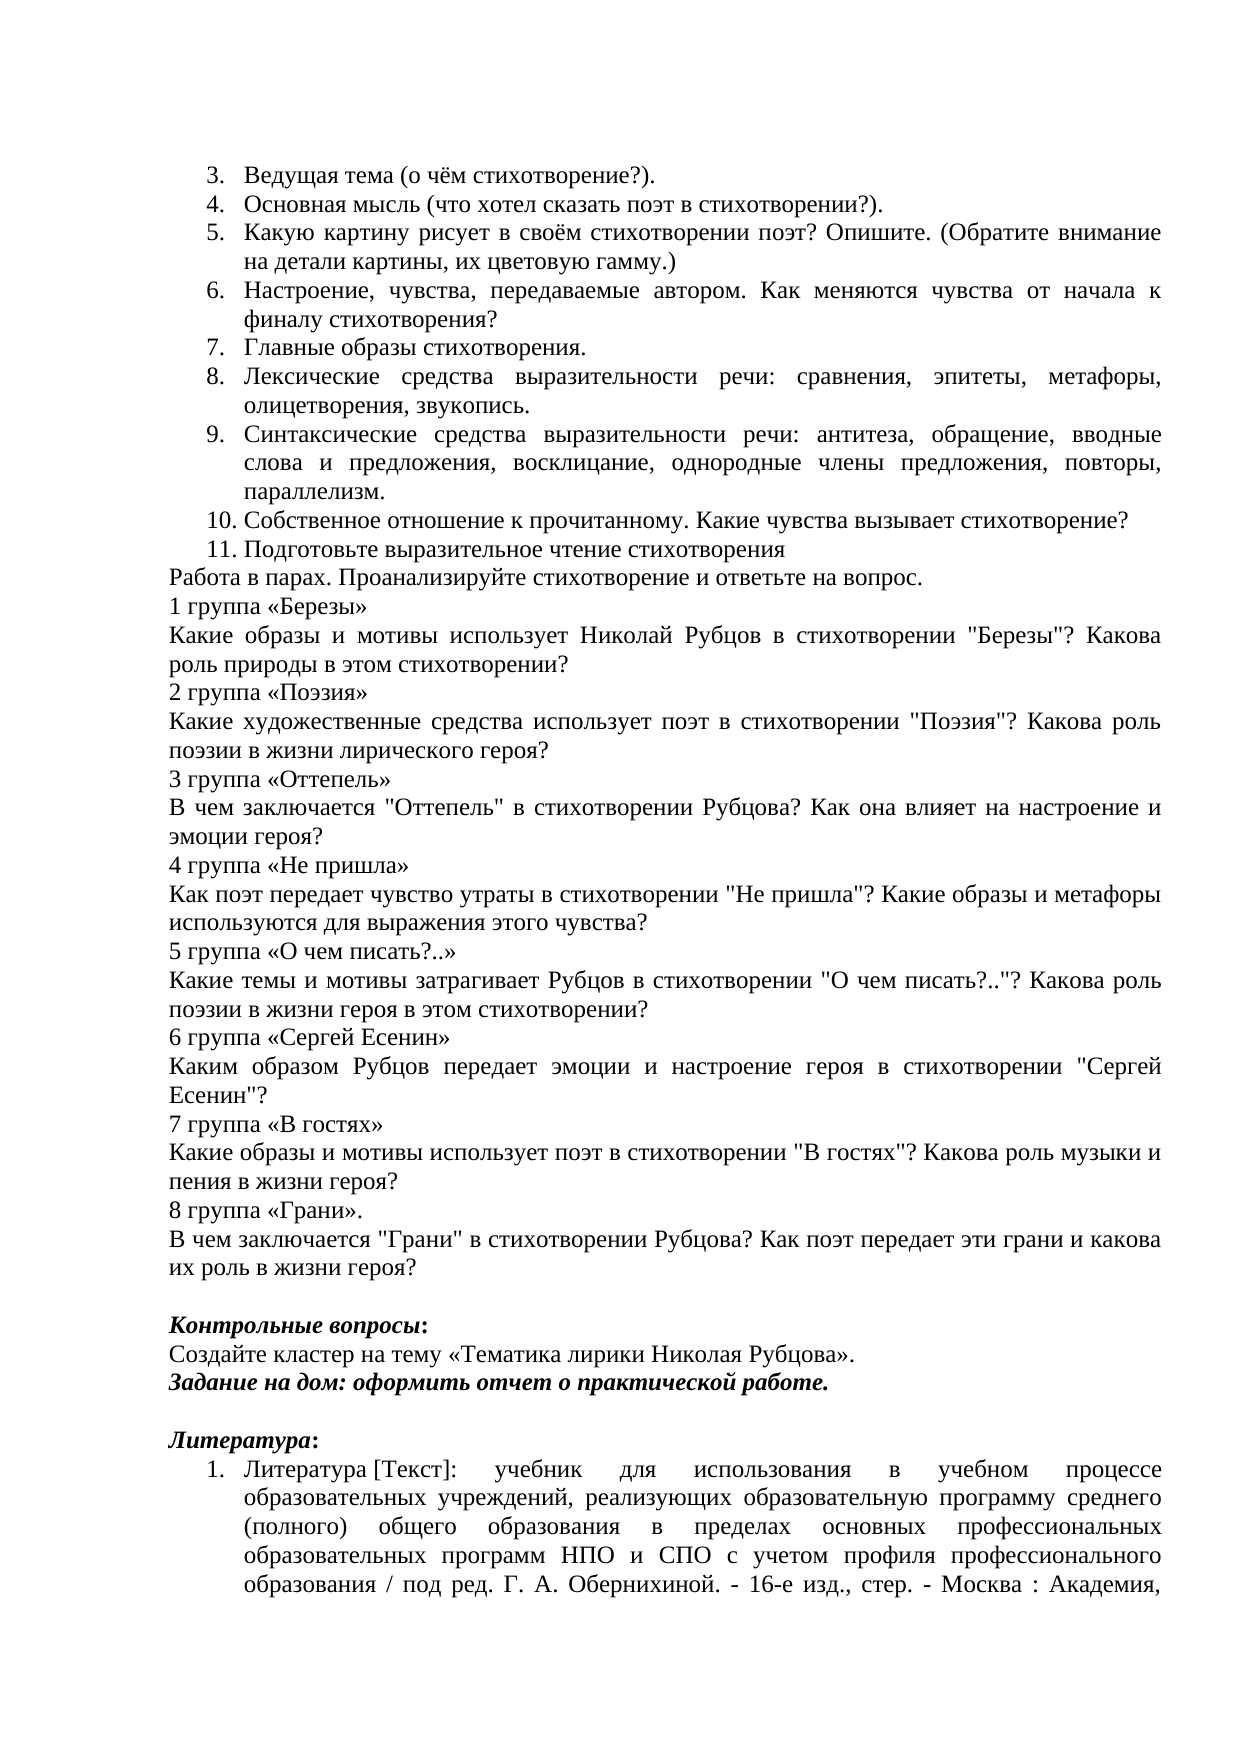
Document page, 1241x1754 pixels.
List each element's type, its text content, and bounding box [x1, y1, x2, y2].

text 8 группа «Грани». [169, 1195, 1162, 1224]
text Какие образы и мотивы использует Николай Рубцов в стихотворении "Березы"? Какова роль природы в этом стихотворении? [169, 620, 1162, 677]
text 5 группа «О чем писать?..» [169, 936, 1162, 965]
text Контрольные вопросы: [169, 1310, 1162, 1339]
text Какие образы и мотивы использует поэт в стихотворении "В гостях"? Какова роль музыки и пения в жизни героя? [169, 1137, 1162, 1195]
text Какие темы и мотивы затрагивает Рубцов в стихотворении "О чем писать?.."? Какова роль поэзии в жизни героя в этом стихотворении? [169, 965, 1162, 1022]
list Настроение, чувства, передаваемые автором. Как меняются чувства от начала к финалу стихотворения? [206, 275, 1162, 332]
text В чем заключается "Оттепель" в стихотворении Рубцова? Как она влияет на настроение и эмоции героя? [169, 792, 1162, 850]
text 3 группа «Оттепель» [169, 764, 1162, 792]
list Главные образы стихотворения. [206, 332, 1162, 361]
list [206, 1454, 1162, 1597]
text Каким образом Рубцов передает эмоции и настроение героя в стихотворении "Сергей Есенин"? [169, 1051, 1162, 1109]
text 6 группа «Сергей Есенин» [169, 1022, 1162, 1051]
text В чем заключается "Грани" в стихотворении Рубцова? Как поэт передает эти грани и какова их роль в жизни героя? [169, 1224, 1162, 1281]
text Какие художественные средства использует поэт в стихотворении "Поэзия"? Какова роль поэзии в жизни лирического героя? [169, 706, 1162, 764]
list Собственное отношение к прочитанному. Какие чувства вызывает стихотворение? [206, 505, 1162, 534]
text Литература: [169, 1425, 1162, 1454]
list Основная мысль (что хотел сказать поэт в стихотворении?). [206, 189, 1162, 217]
text Задание на дом: оформить отчет о практической работе. [169, 1367, 1162, 1396]
text 4 группа «Не пришла» [169, 850, 1162, 879]
list Лексические средства выразительности речи: сравнения, эпитеты, метафоры, олицетворения, звукопись. [206, 361, 1162, 419]
text 2 группа «Поэзия» [169, 677, 1162, 706]
list Ведущая тема (о чём стихотворение?). [206, 160, 1162, 189]
text Работа в парах. Проанализируйте стихотворение и ответьте на вопрос. [169, 562, 1162, 591]
text 7 группа «В гостях» [169, 1109, 1162, 1137]
text Как поэт передает чувство утраты в стихотворении "Не пришла"? Какие образы и метафоры используются для выражения этого чувства? [169, 879, 1162, 936]
list Какую картину рисует в своём стихотворении поэт? Опишите. (Обратите внимание на детали картины, их цветовую гамму.) [206, 217, 1162, 275]
text Создайте кластер на тему «Тематика лирики Николая Рубцова». [169, 1339, 1162, 1367]
list Подготовьте выразительное чтение стихотворения [206, 534, 1162, 562]
list Синтаксические средства выразительности речи: антитеза, обращение, вводные слова и предложения, восклицание, однородные члены предложения, повторы, параллелизм. [206, 419, 1162, 505]
text 1 группа «Березы» [169, 591, 1162, 620]
